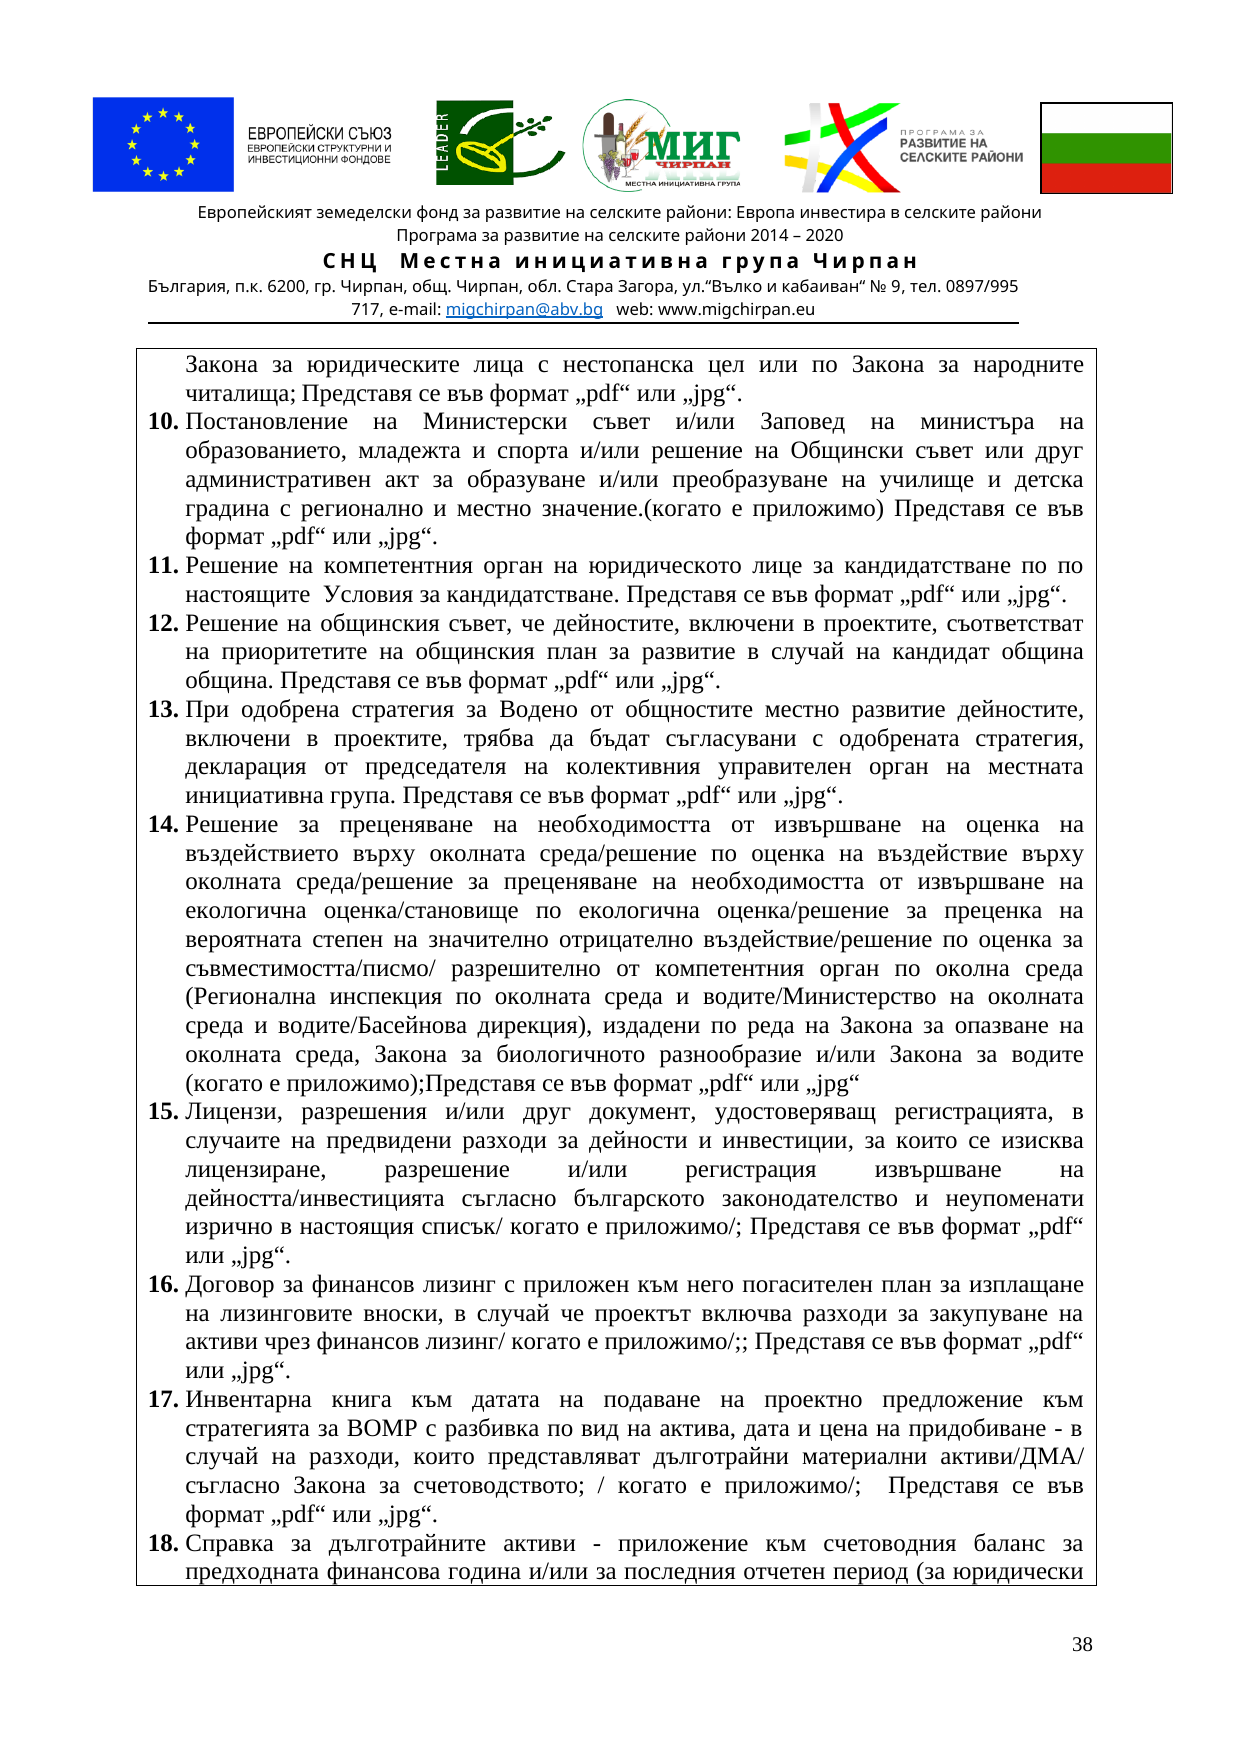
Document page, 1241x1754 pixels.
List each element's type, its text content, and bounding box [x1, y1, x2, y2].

picture [582, 99, 741, 192]
picture [770, 95, 1033, 199]
picture [79, 82, 425, 202]
picture [436, 100, 569, 185]
